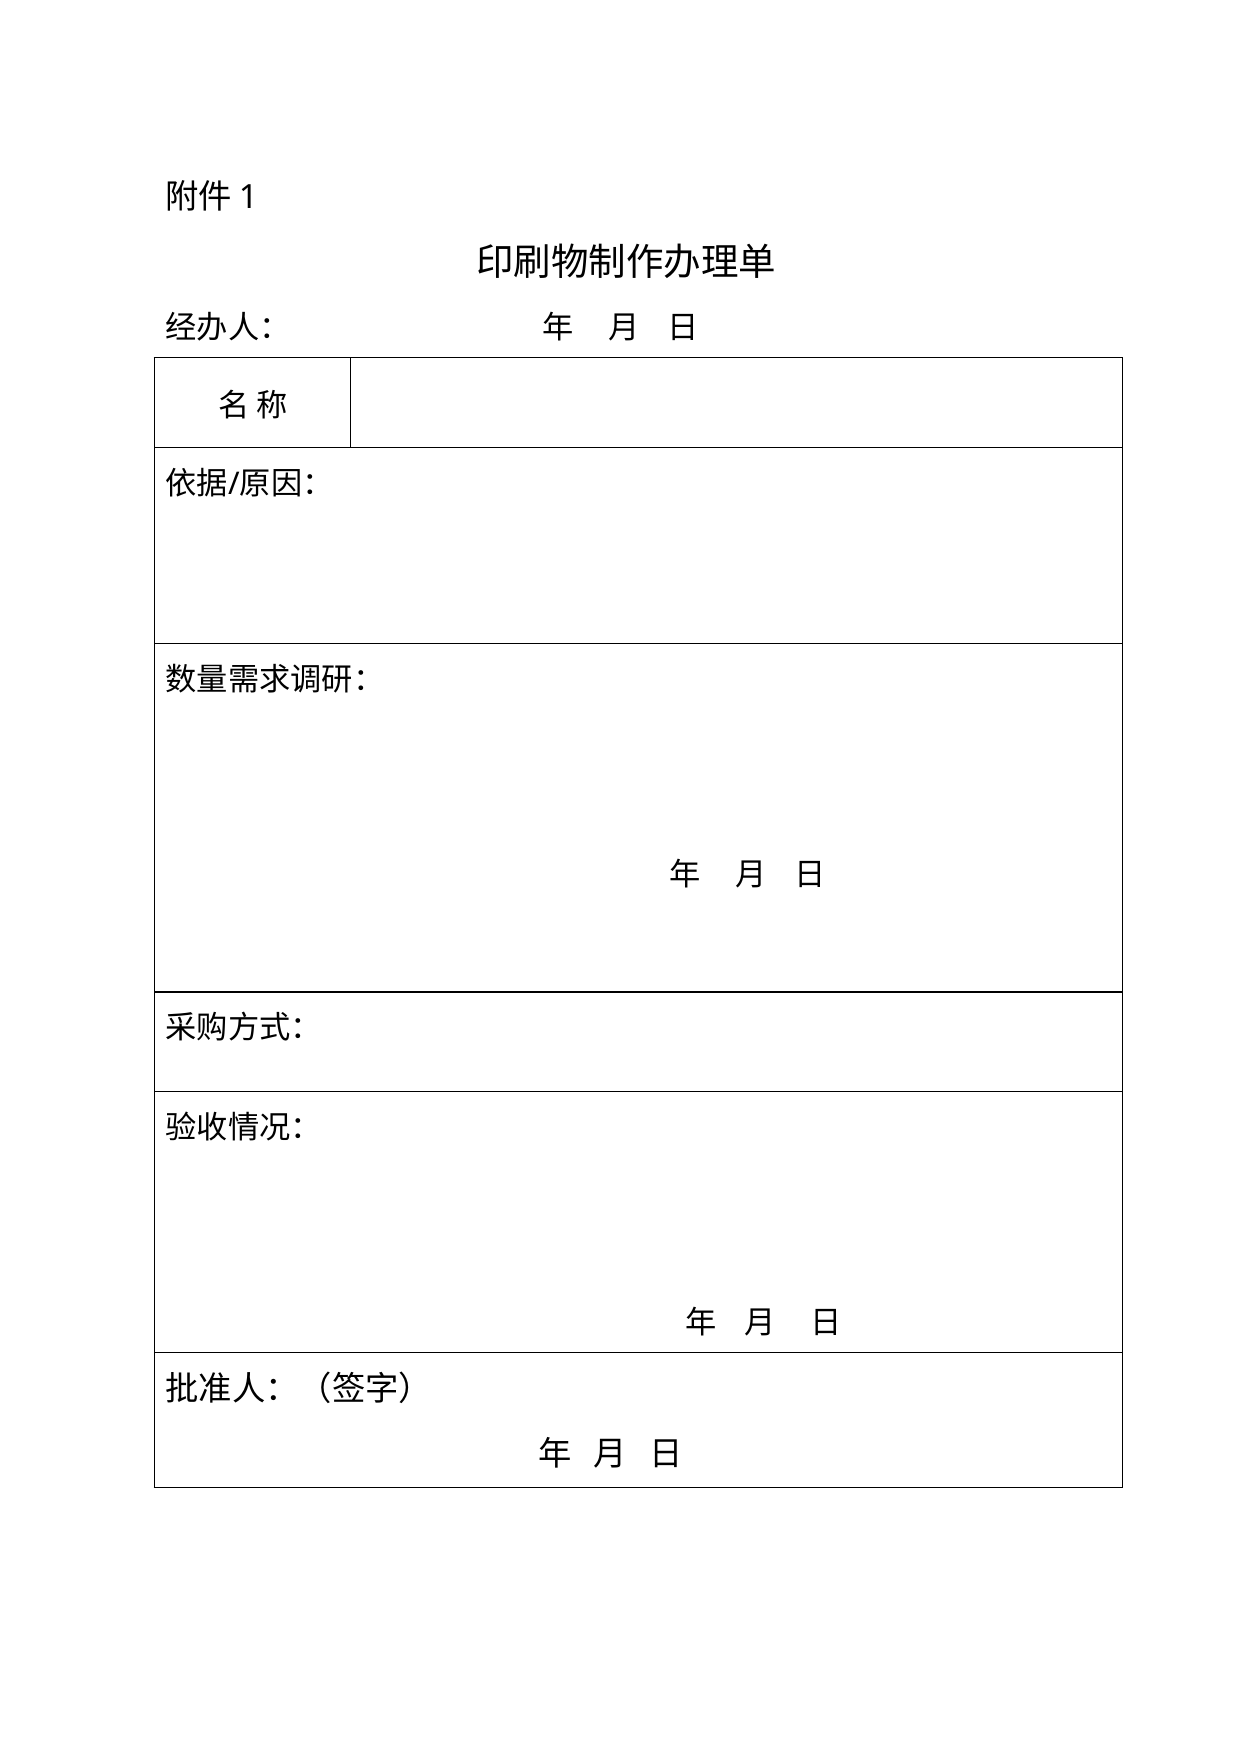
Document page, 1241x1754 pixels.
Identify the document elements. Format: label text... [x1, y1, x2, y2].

table_cell 依据/原因： [155, 448, 1122, 643]
table_header [351, 358, 1122, 447]
table_header 名 称 [155, 358, 350, 447]
text 印刷物制作办理单 [165, 227, 1087, 292]
table_cell 验收情况： 年 月 日 [155, 1092, 1122, 1352]
text 经办人： 年 月 日 [165, 292, 1087, 357]
table_cell 批准人：（签字） 年 月 日 [155, 1353, 1122, 1487]
text 附件1 [165, 162, 1087, 227]
table_cell 数量需求调研： 年 月 日 [155, 644, 1122, 991]
table_cell 采购方式： [155, 993, 1122, 1091]
